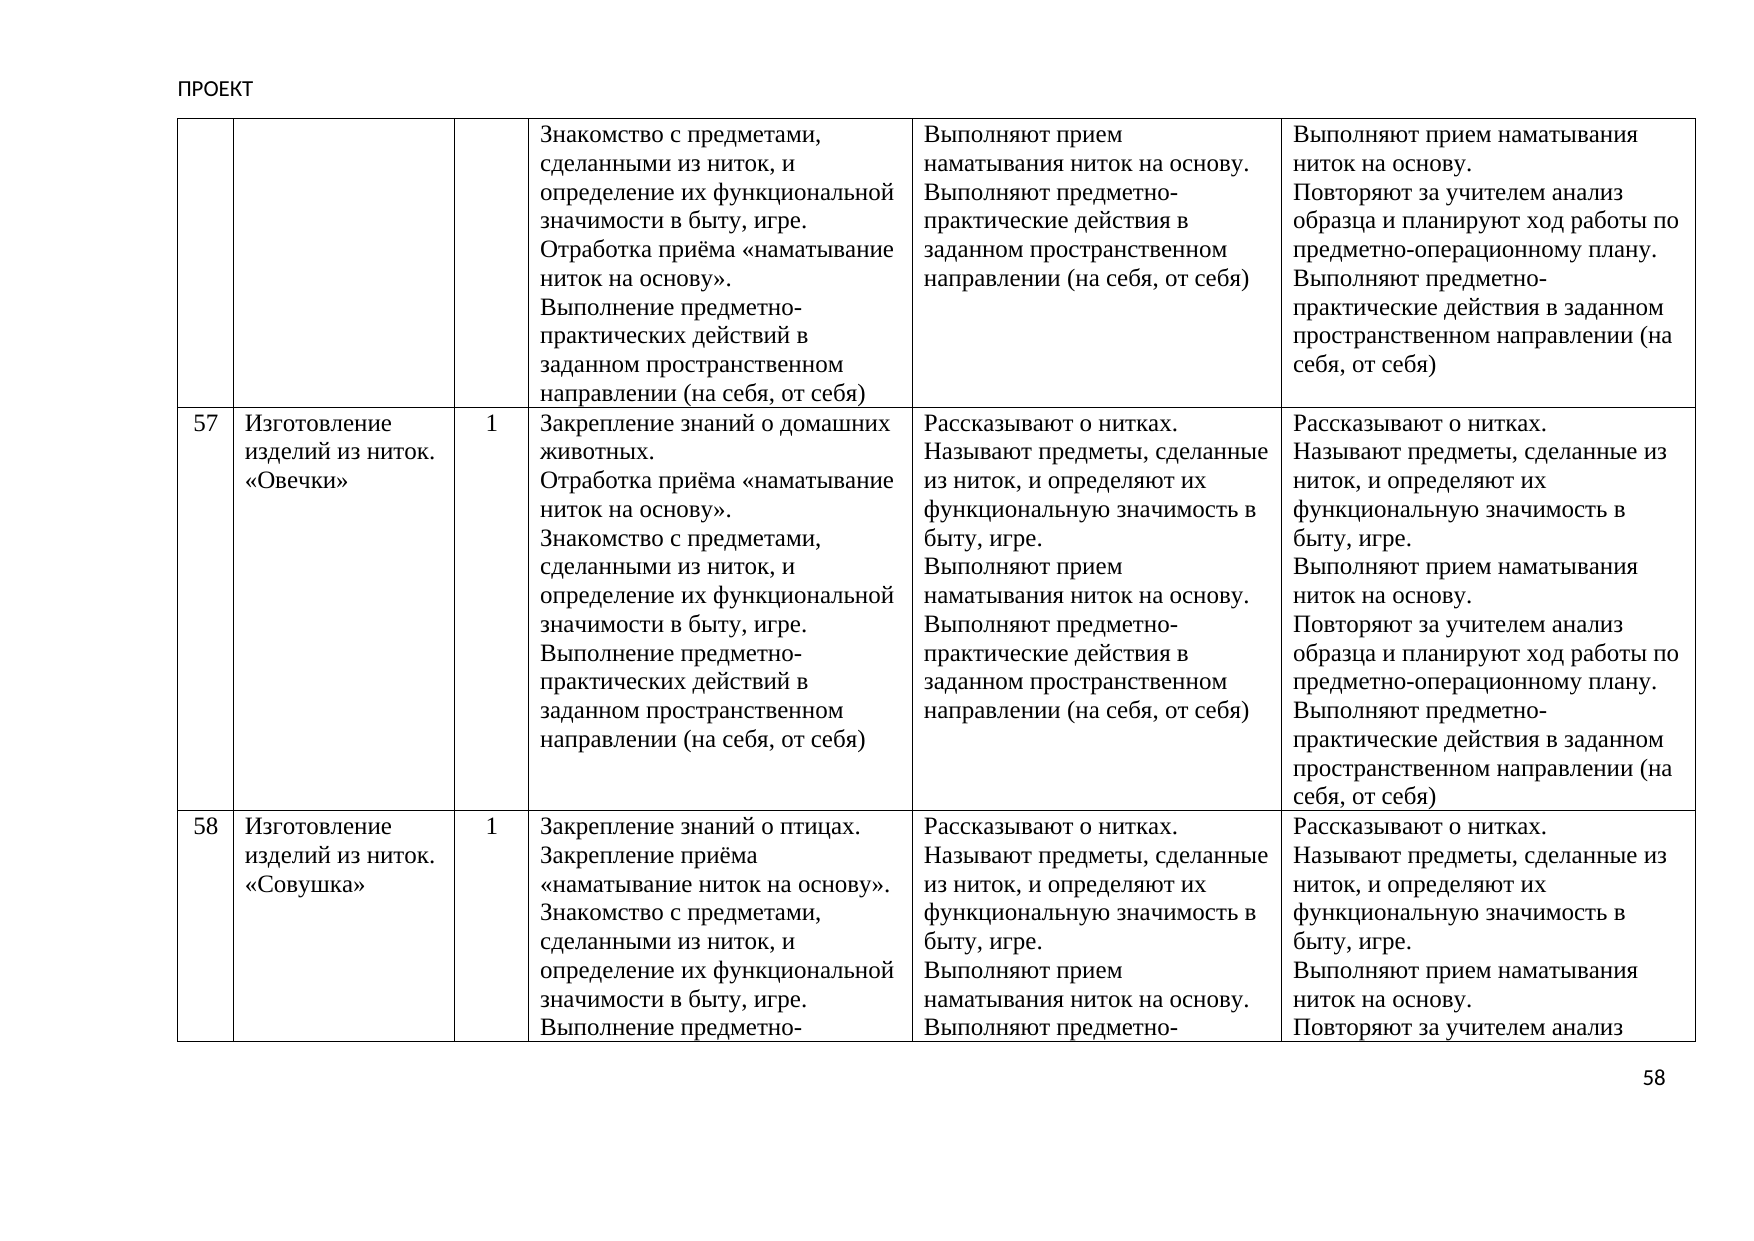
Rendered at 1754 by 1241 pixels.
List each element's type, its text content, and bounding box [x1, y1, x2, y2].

table_cell 58 [178, 811, 233, 1041]
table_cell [913, 811, 1281, 1041]
table_cell 57 [178, 408, 233, 810]
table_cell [234, 119, 454, 407]
table_cell 1 [455, 811, 528, 1041]
table_cell 56 [178, 119, 233, 407]
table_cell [529, 119, 912, 407]
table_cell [234, 811, 454, 1041]
table_cell Закрепление знаний о домашних животных. Отработка приёма «наматывание ниток на основу». Знакомство с предметами, сделанными из ниток, и определение их функциональной значимости в быту, игре. Выполнение предметно-практических действий в заданном пространственном направлении (на себя, от себя) [529, 408, 912, 810]
table_cell 1 [455, 408, 528, 810]
table_cell 1 [455, 119, 528, 407]
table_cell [1282, 119, 1695, 407]
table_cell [1282, 811, 1695, 1041]
table_cell Изготовление изделий из ниток. «Овечки» [234, 408, 454, 810]
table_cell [529, 811, 912, 1041]
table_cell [913, 119, 1281, 407]
